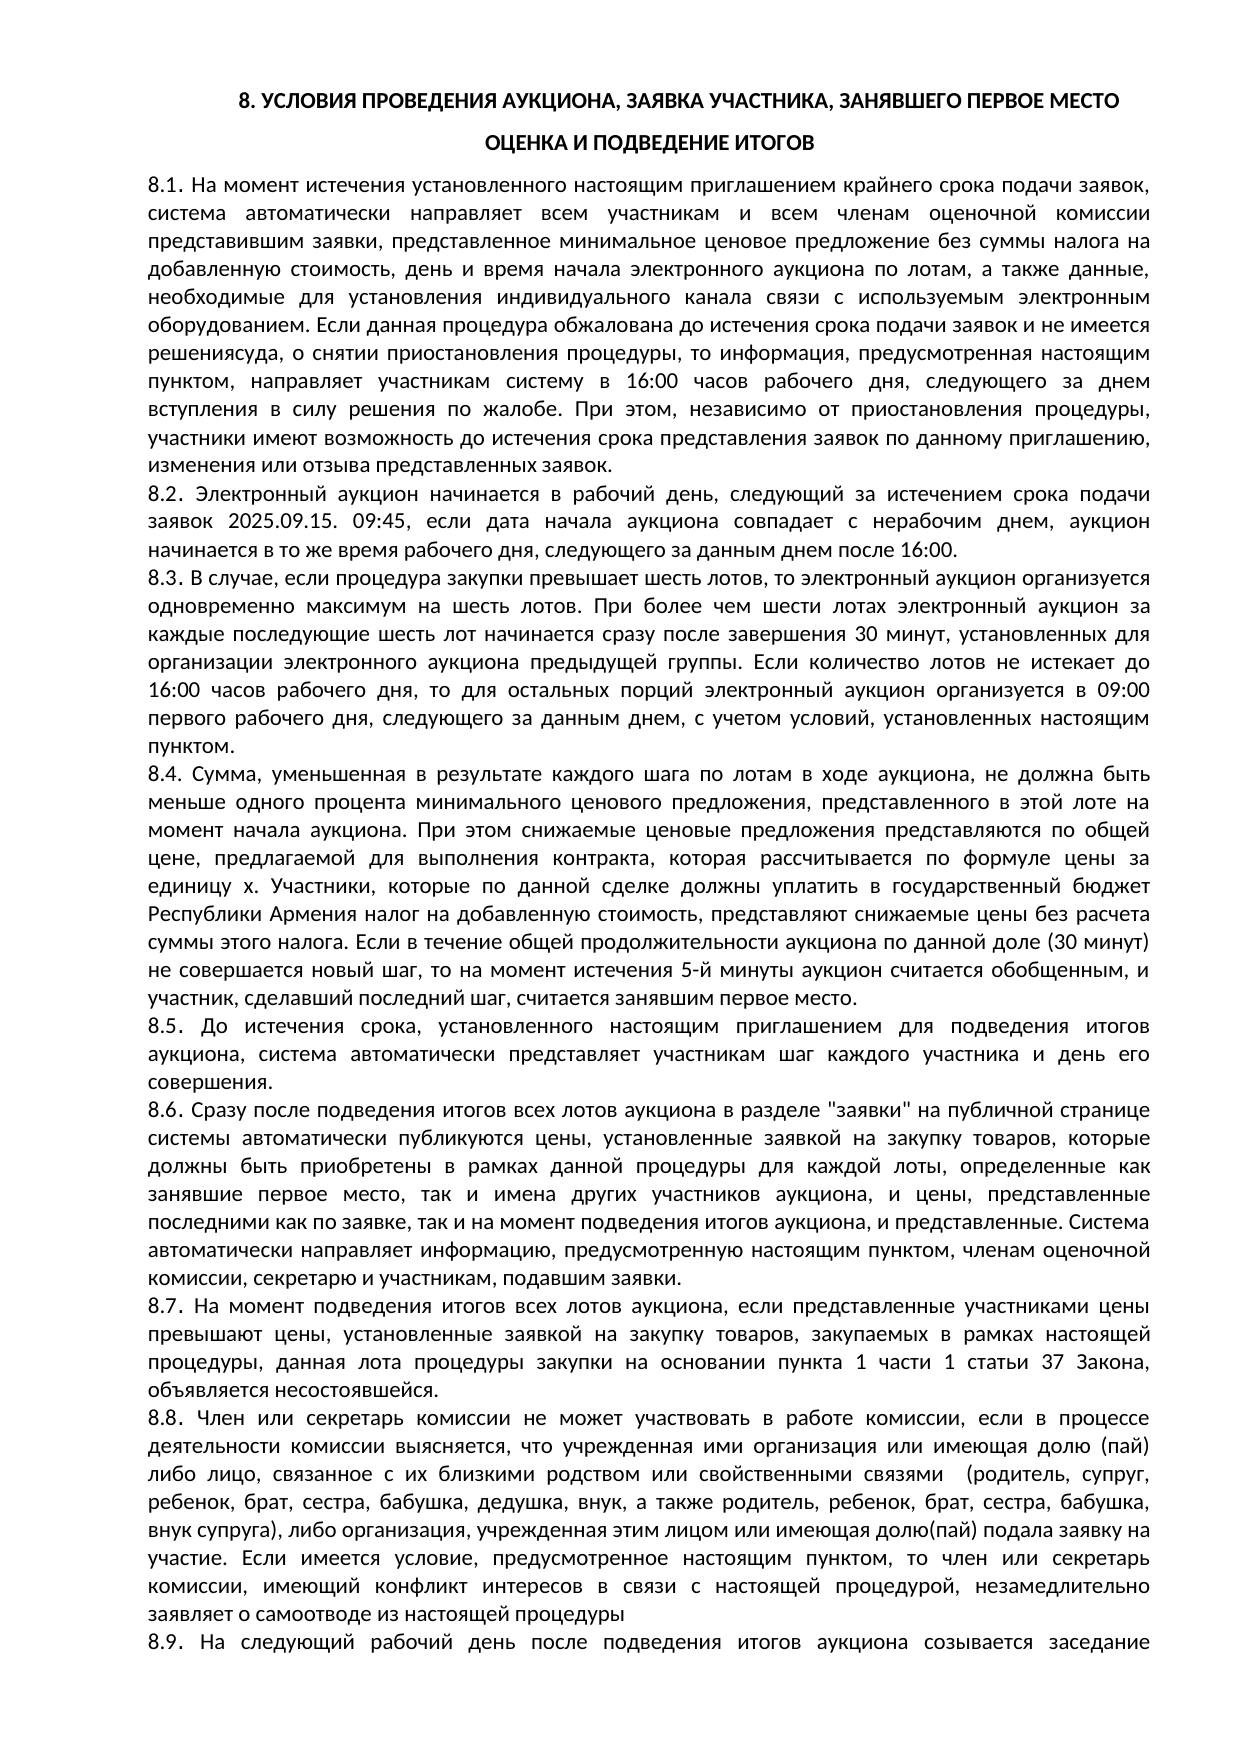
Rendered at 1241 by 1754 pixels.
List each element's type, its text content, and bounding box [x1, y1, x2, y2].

text 8.8․ Член или секретарь комиссии не может участвовать в работе комиссии, если в процессе деятельности комиссии выясняется, что учрежденная ими организация или имеющая долю (пай) либо лицо, связанное с их близкими родством или свойственными связями (родитель, супруг, ребенок, брат, сестра, бабушка, дедушка, внук, а также родитель, ребенок, брат, сестра, бабушка, внук супруга), либо организация, учрежденная этим лицом или имеющая долю(пай) подала заявку на участие. Если имеется условие, предусмотренное настоящим пунктом, то член или секретарь комиссии, имеющий конфликт интересов в связи с настоящей процедурой, незамедлительно заявляет о самоотводе из настоящей процедуры [148, 1403, 1152, 1627]
text 8.1․ На момент истечения установленного настоящим приглашением крайнего срока подачи заявок, система автоматически направляет всем участникам и всем членам оценочной комиссии представившим заявки, представленное минимальное ценовое предложение без суммы налога на добавленную стоимость, день и время начала электронного аукциона по лотам, а также данные, необходимые для установления индивидуального канала связи с используемым электронным оборудованием. Если данная процедура обжалована до истечения срока подачи заявок и не имеется решениясуда, о снятии приостановления процедуры, то информация, предусмотренная настоящим пунктом, направляет участникам систему в 16:00 часов рабочего дня, следующего за днем вступления в силу решения по жалобе. При этом, независимо от приостановления процедуры, участники имеют возможность до истечения срока представления заявок по данному приглашению, изменения или отзыва представленных заявок. [148, 170, 1152, 479]
text 8.7․ На момент подведения итогов всех лотов аукциона, если представленные участниками цены превышают цены, установленные заявкой на закупку товаров, закупаемых в рамках настоящей процедуры, данная лота процедуры закупки на основании пункта 1 части 1 статьи 37 Закона, объявляется несостоявшейся. [148, 1291, 1152, 1403]
text 8.4. Сумма, уменьшенная в результате каждого шага по лотам в ходе аукциона, не должна быть меньше одного процента минимального ценового предложения, представленного в этой лоте на момент начала аукциона. При этом снижаемые ценовые предложения представляются по общей цене, предлагаемой для выполнения контракта, которая рассчитывается по формуле цены за единицу x. Участники, которые по данной сделке должны уплатить в государственный бюджет Республики Армения налог на добавленную стоимость, представляют снижаемые цены без расчета суммы этого налога. Если в течение общей продолжительности аукциона по данной доле (30 минут) не совершается новый шаг, то на момент истечения 5-й минуты аукцион считается обобщенным, и участник, сделавший последний шаг, считается занявшим первое место. [148, 759, 1152, 1011]
text 8.6․ Сразу после подведения итогов всех лотов аукциона в разделе "заявки" на публичной странице системы автоматически публикуются цены, установленные заявкой на закупку товаров, которые должны быть приобретены в рамках данной процедуры для каждой лоты, определенные как занявшие первое место, так и имена других участников аукциона, и цены, представленные последними как по заявке, так и на момент подведения итогов аукциона, и представленные. Система автоматически направляет информацию, предусмотренную настоящим пунктом, членам оценочной комиссии, секретарю и участникам, подавшим заявки. [148, 1095, 1152, 1291]
text 8.5․ До истечения срока, установленного настоящим приглашением для подведения итогов аукциона, система автоматически представляет участникам шаг каждого участника и день его совершения. [148, 1011, 1152, 1095]
text 8.2․ Электронный аукцион начинается в рабочий день, следующий за истечением срока подачи заявок 2025.09.15. 09:45 , если дата начала аукциона совпадает с нерабочим днем, аукцион начинается в то же время рабочего дня, следующего за данным днем после 16:00. [148, 479, 1152, 563]
text 8. УСЛОВИЯ ПРОВЕДЕНИЯ АУКЦИОНА, ЗАЯВКА УЧАСТНИКА, ЗАНЯВШЕГО ПЕРВОЕ МЕСТО ОЦЕНКА И ПОДВЕДЕНИЕ ИТОГОВ [148, 86, 1152, 156]
text 8.3․ В случае, если процедура закупки превышает шесть лотов, то электронный аукцион организуется одновременно максимум на шесть лотов. При более чем шести лотах электронный аукцион за каждые последующие шесть лот начинается сразу после завершения 30 минут, установленных для организации электронного аукциона предыдущей группы. Если количество лотов не истекает до 16:00 часов рабочего дня, то для остальных порций электронный аукцион организуется в 09:00 первого рабочего дня, следующего за данным днем, с учетом условий, установленных настоящим пунктом. [148, 563, 1152, 759]
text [148, 1627, 1152, 1656]
